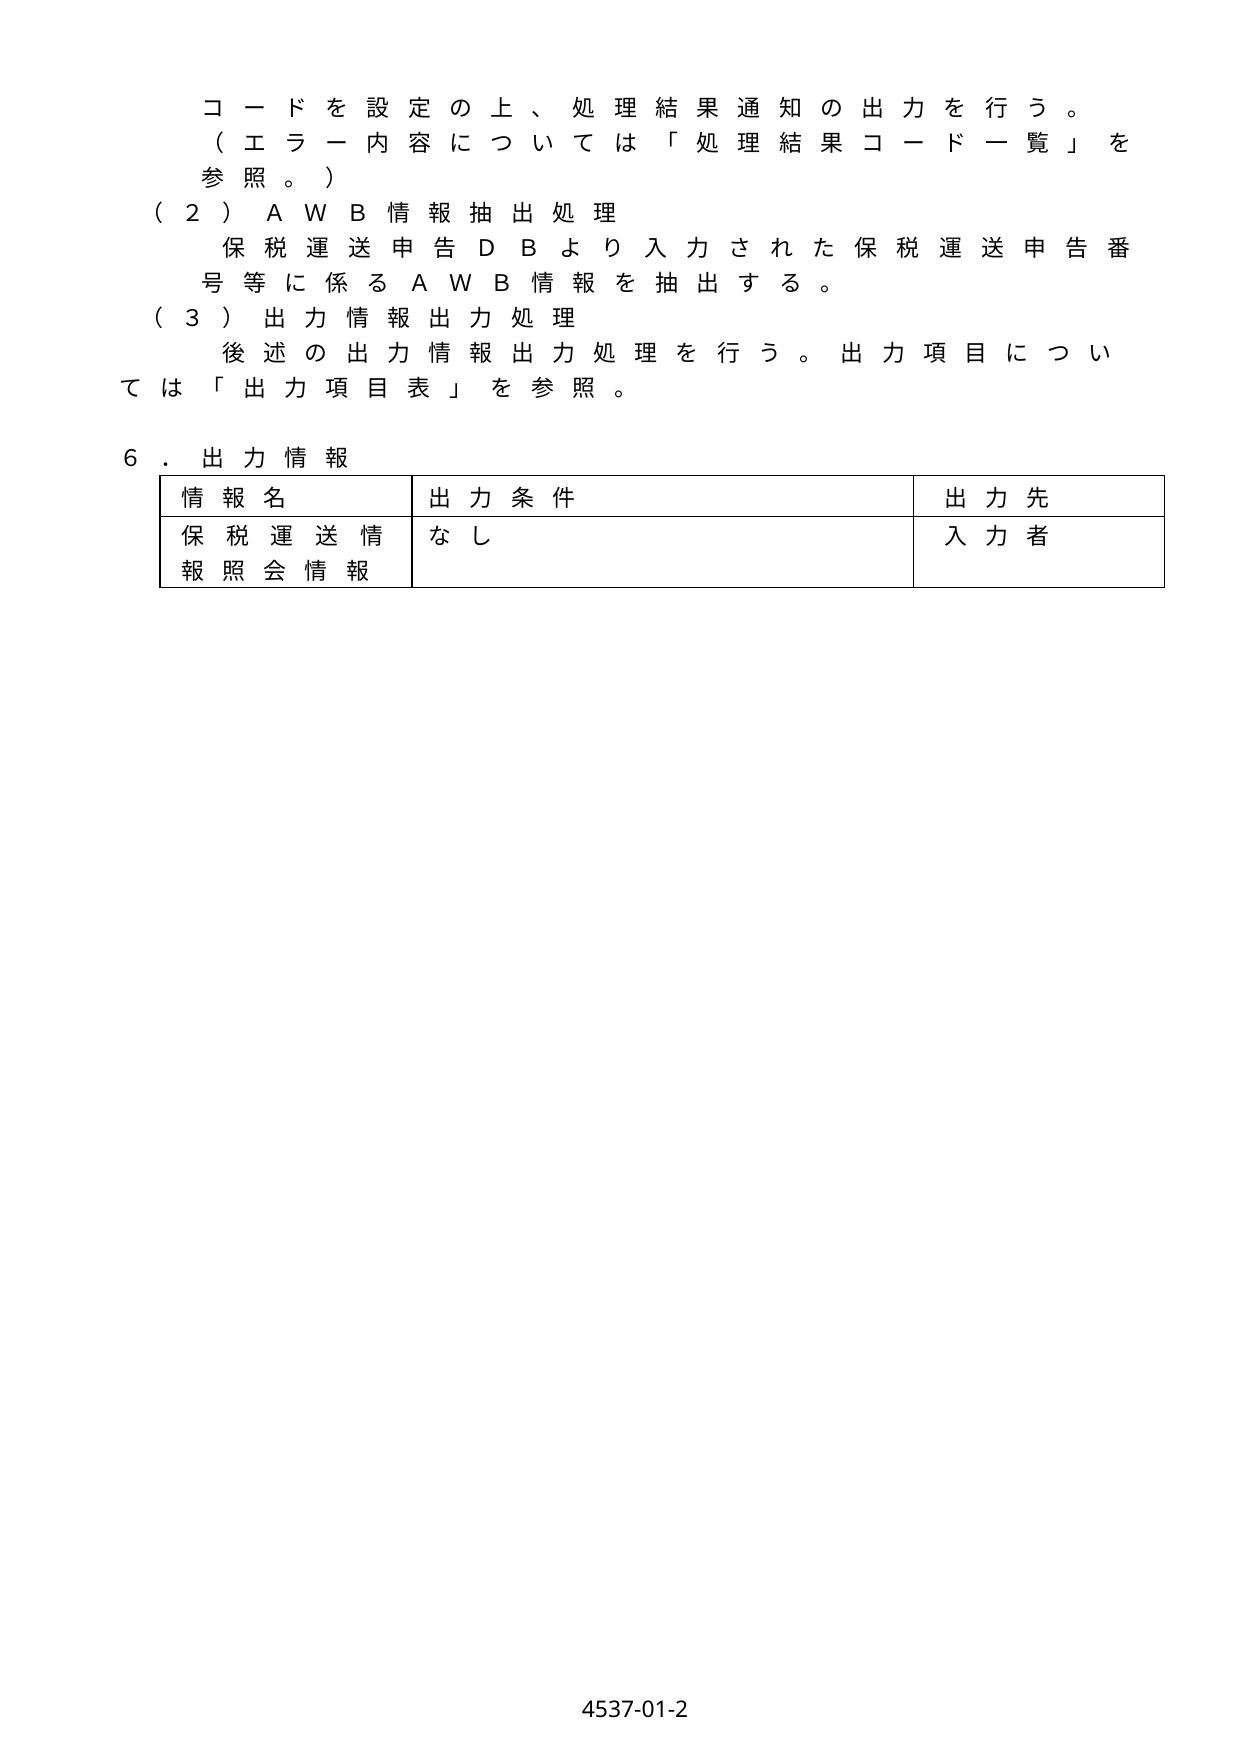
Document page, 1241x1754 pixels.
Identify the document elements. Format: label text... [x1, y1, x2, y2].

table_cell なし [413, 517, 913, 587]
text ６．出力情報 [119, 439, 1150, 474]
text （２）ＡＷＢ情報抽出処理 [119, 194, 1150, 229]
table_header 出力条件 [413, 476, 913, 516]
text 後述の出力情報出力処理を行う。出力項目については「出力項目表」を参照。 [119, 334, 1150, 404]
table_header 情報名 [161, 476, 411, 516]
text 保税運送申告ＤＢより入力された保税運送申告番号等に係るＡＷＢ情報を抽出する。 [197, 229, 1150, 299]
text （３）出力情報出力処理 [119, 299, 1150, 334]
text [202, 89, 1150, 194]
table_header 出力先 [914, 476, 1164, 516]
table_cell 保税運送情報照会情報 [161, 517, 411, 587]
table_cell 入力者 [914, 517, 1164, 587]
